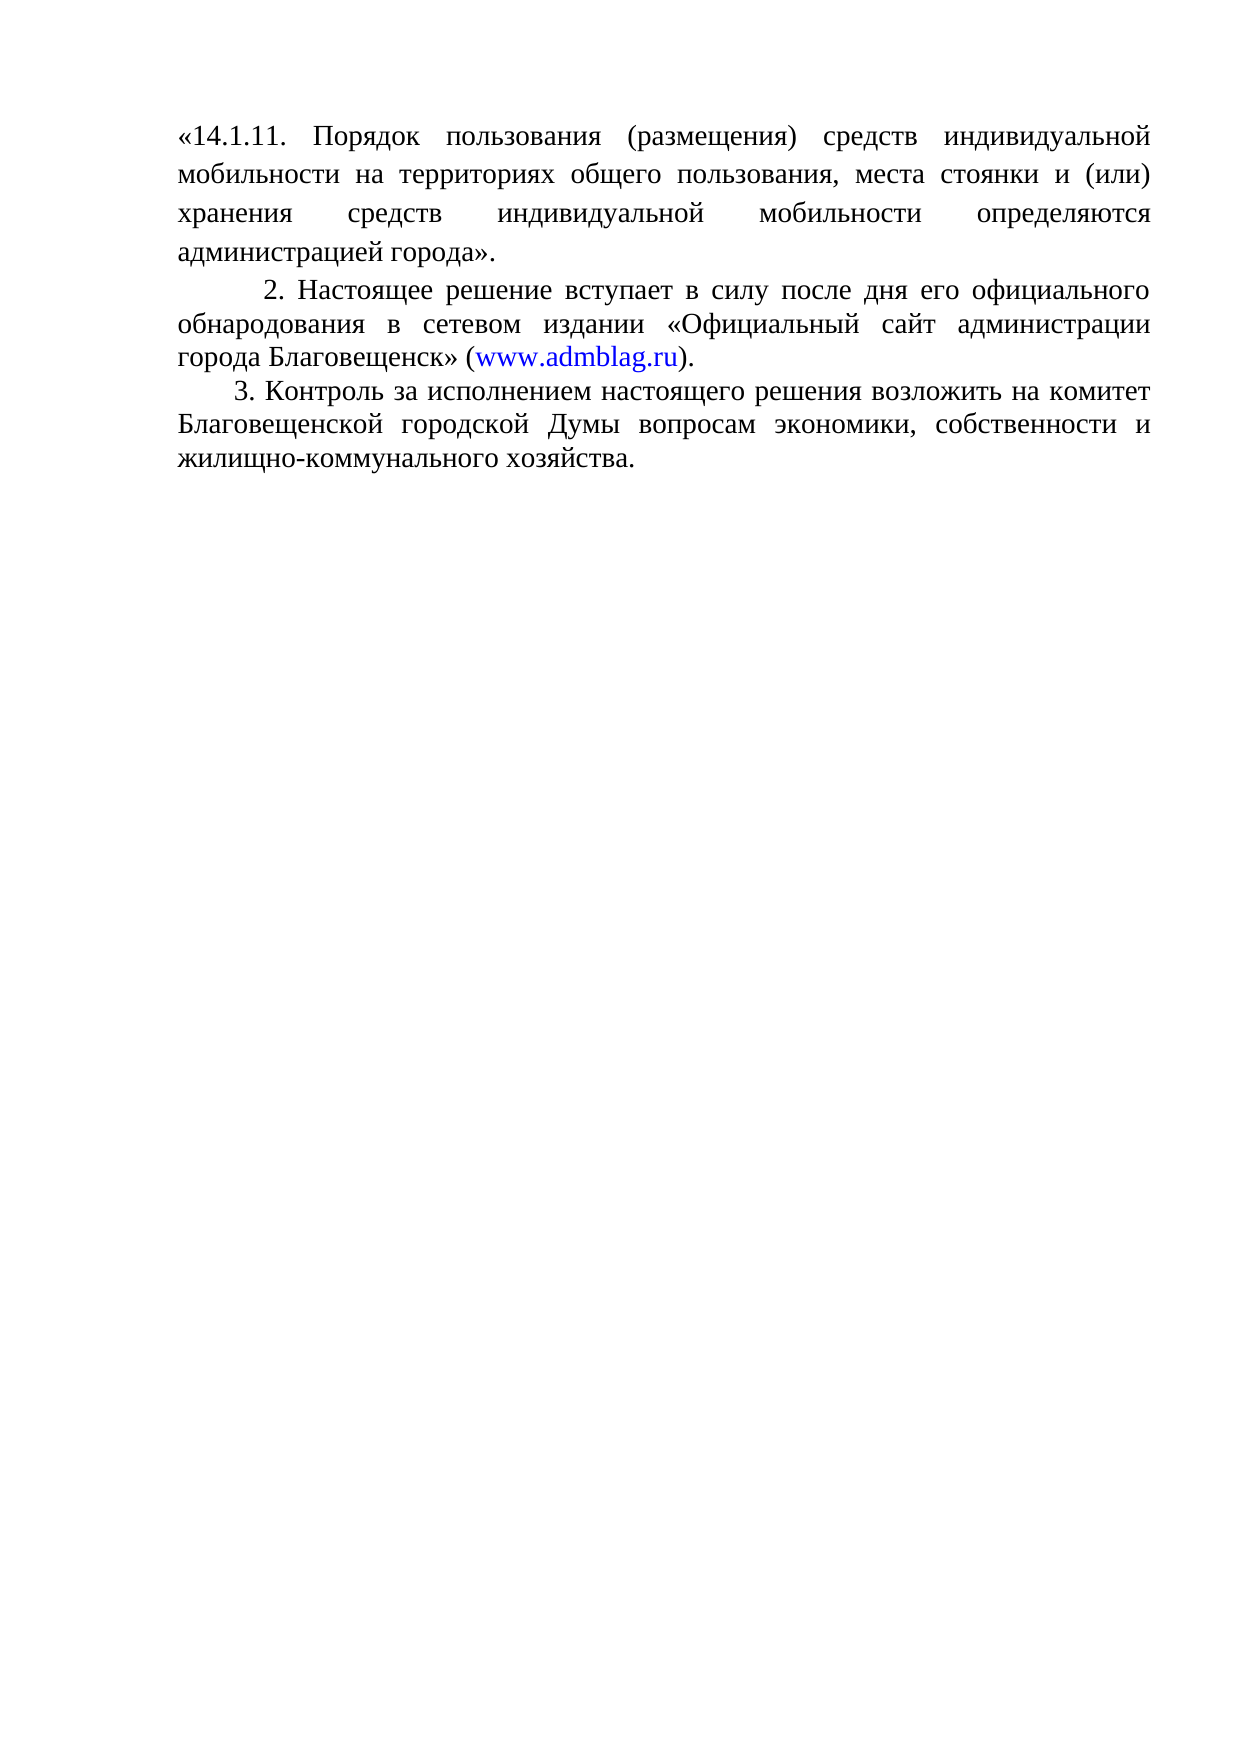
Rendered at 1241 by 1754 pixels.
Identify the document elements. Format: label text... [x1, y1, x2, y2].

text 2. Настоящее решение вступает в силу после дня его официального обнародования в сетевом издании «Официальный сайт администрации города Благовещенск» (www.admblag.ru). [177, 272, 1152, 373]
text 3. Контроль за исполнением настоящего решения возложить на комитет Благовещенской городской Думы вопросам экономики, собственности и жилищно-коммунального хозяйства. [177, 373, 1152, 473]
list «14.1.11. Порядок пользования (размещения) средств индивидуальной мобильности на территориях общего пользования, места стоянки и (или) хранения средств индивидуальной мобильности определяются администрацией города». [177, 118, 1152, 267]
